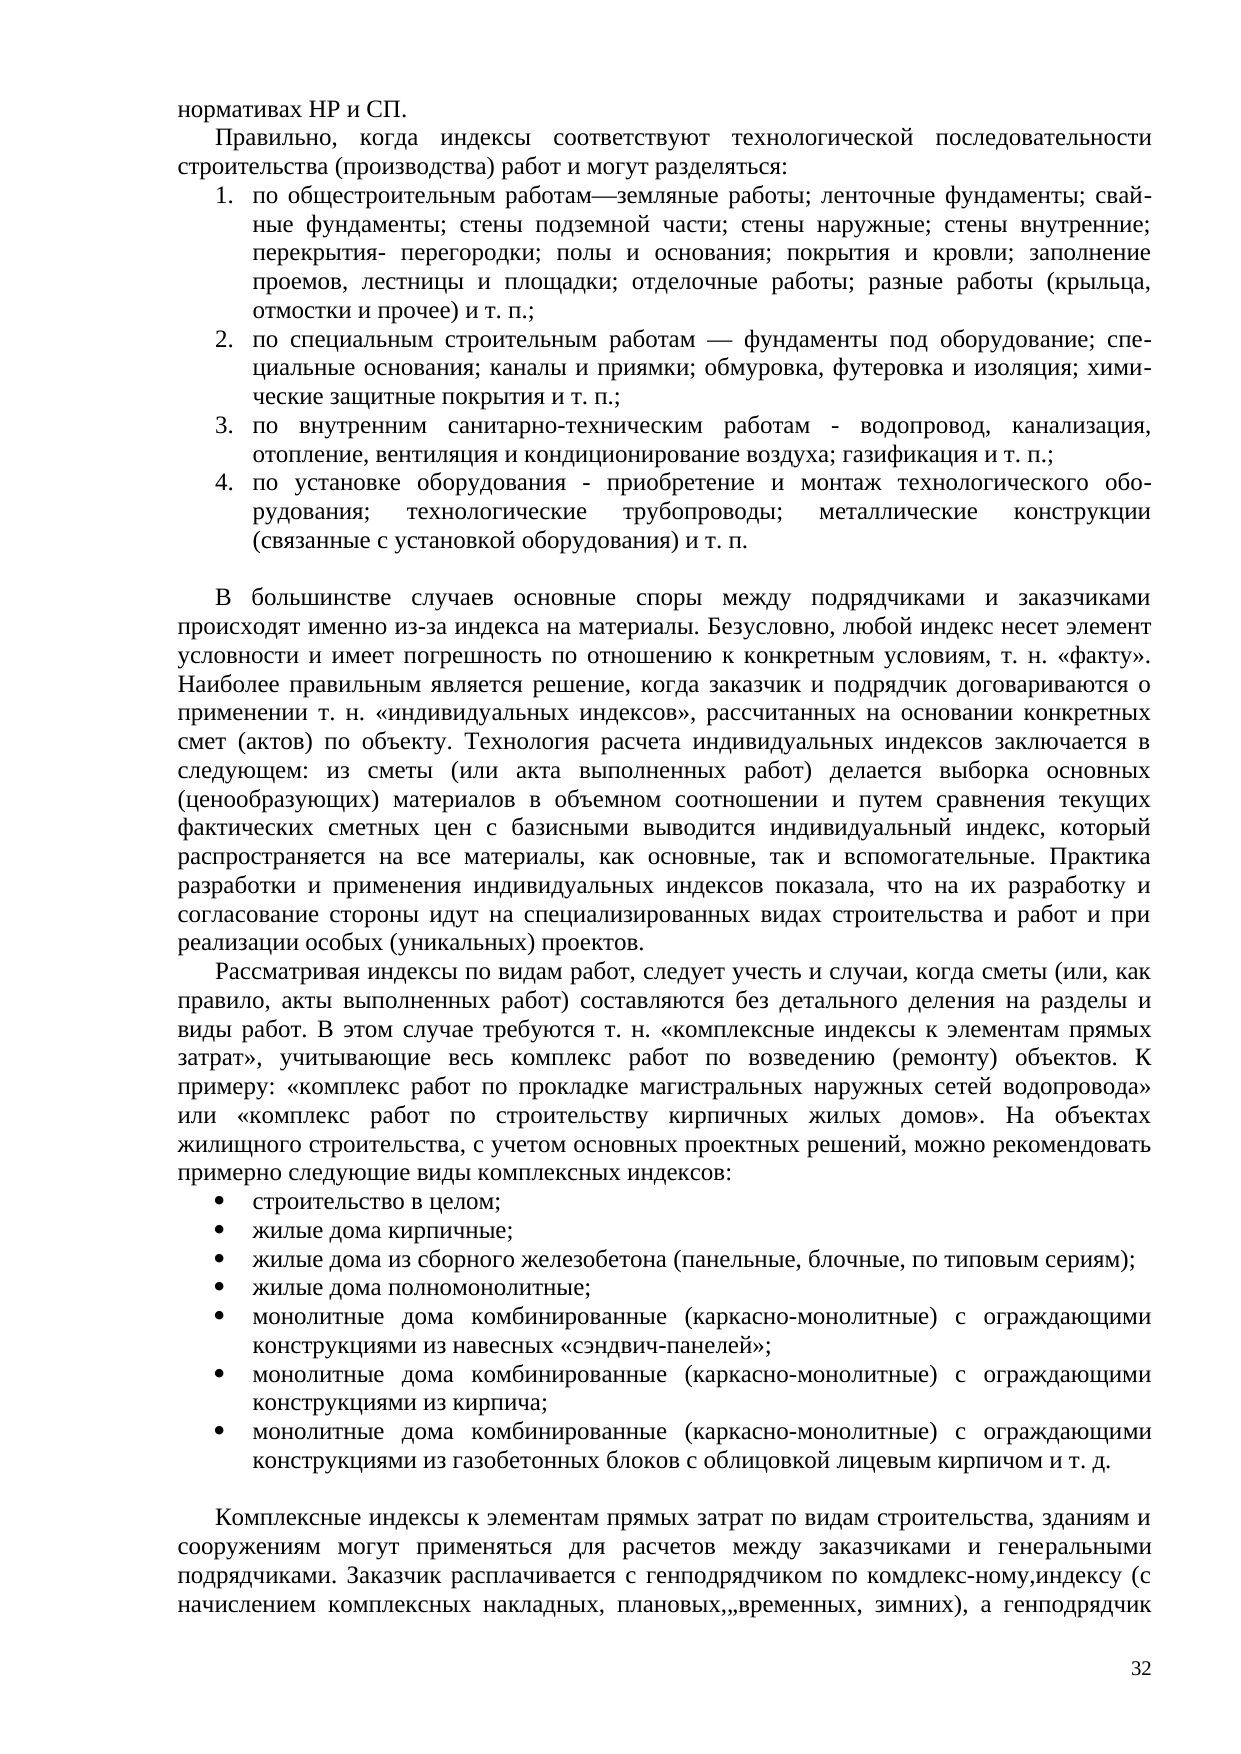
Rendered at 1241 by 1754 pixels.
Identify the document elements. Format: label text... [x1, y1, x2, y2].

text Правильно, когда индексы соответствуют технологической последовательности строительства (производства) работ и могут разделяться: [177, 122, 1152, 180]
list строительство в целом; [215, 1186, 1152, 1215]
list жилые дома из сборного железобетона (панельные, блочные, по типовым сериям); [215, 1244, 1152, 1272]
list по установке оборудования - приобретение и монтаж технологического оборудования; технологические трубопроводы; металлические конструкции (связанные с установкой оборудования) и т. п. [215, 467, 1152, 554]
text Рассматривая индексы по видам работ, следует учесть и случаи, когда сметы (или, как правило, акты выполненных работ) составляются без детального деления на разделы и виды работ. В этом случае требуются т. н. «комплексные индексы к элементам прямых затрат», учитывающие весь комплекс работ по возведению (ремонту) объектов. К примеру: «комплекс работ по прокладке магистральных наружных сетей водопровода» или «комплекс работ по строительству кирпичных жилых домов». На объектах жилищного строительства, с учетом основных проектных решений, можно рекомендовать примерно следующие виды комплексных индексов: [177, 956, 1152, 1186]
list жилые дома полномонолитные; [215, 1272, 1152, 1301]
list жилые дома кирпичные; [215, 1215, 1152, 1244]
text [177, 94, 1152, 122]
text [177, 1502, 1152, 1617]
list по специальным строительным работам — фундаменты под оборудование; специальные основания; каналы и приямки; обмуровка, футеровка и изоляция; химические защитные покрытия и т. п.; [215, 324, 1152, 410]
list по общестроительным работам—земляные работы; ленточные фундаменты; свайные фундаменты; стены подземной части; стены наружные; стены внутренние; перекрытия- перегородки; полы и основания; покрытия и кровли; заполнение проемов, лестницы и площадки; отделочные работы; разные работы (крыльца, отмостки и прочее) и т. п.; [215, 180, 1152, 324]
text В большинстве случаев основные споры между подрядчиками и заказчиками происходят именно из-за индекса на материалы. Безусловно, любой индекс несет элемент условности и имеет погрешность по отношению к конкретным условиям, т. н. «факту». Наиболее правильным является решение, когда заказчик и подрядчик договариваются о применении т. н. «индивидуальных индексов», рассчитанных на основании конкретных смет (актов) по объекту. Технология расчета индивидуальных индексов заключается в следующем: из сметы (или акта выполненных работ) делается выборка основных (ценообразующих) материалов в объемном соотношении и путем сравнения текущих фактических сметных цен с базисными выводится индивидуальный индекс, который распространяется на все материалы, как основные, так и вспомогательные. Практика разработки и применения индивидуальных индексов показала, что на их разработку и согласование стороны идут на специализированных видах строительства и работ и при реализации особых (уникальных) проектов. [177, 582, 1152, 956]
list по внутренним санитарно-техническим работам - водопровод, канализация, отопление, вентиляция и кондиционирование воздуха; газификация и т. п.; [215, 410, 1152, 467]
list монолитные дома комбинированные (каркасно-монолитные) с ограждающими конструкциями из кирпича; [215, 1359, 1152, 1416]
list монолитные дома комбинированные (каркасно-монолитные) с ограждающими конструкциями из навесных «сэндвич-панелей»; [215, 1301, 1152, 1359]
list монолитные дома комбинированные (каркасно-монолитные) с ограждающими конструкциями из газобетонных блоков с облицовкой лицевым кирпичом и т. д. [215, 1416, 1152, 1474]
